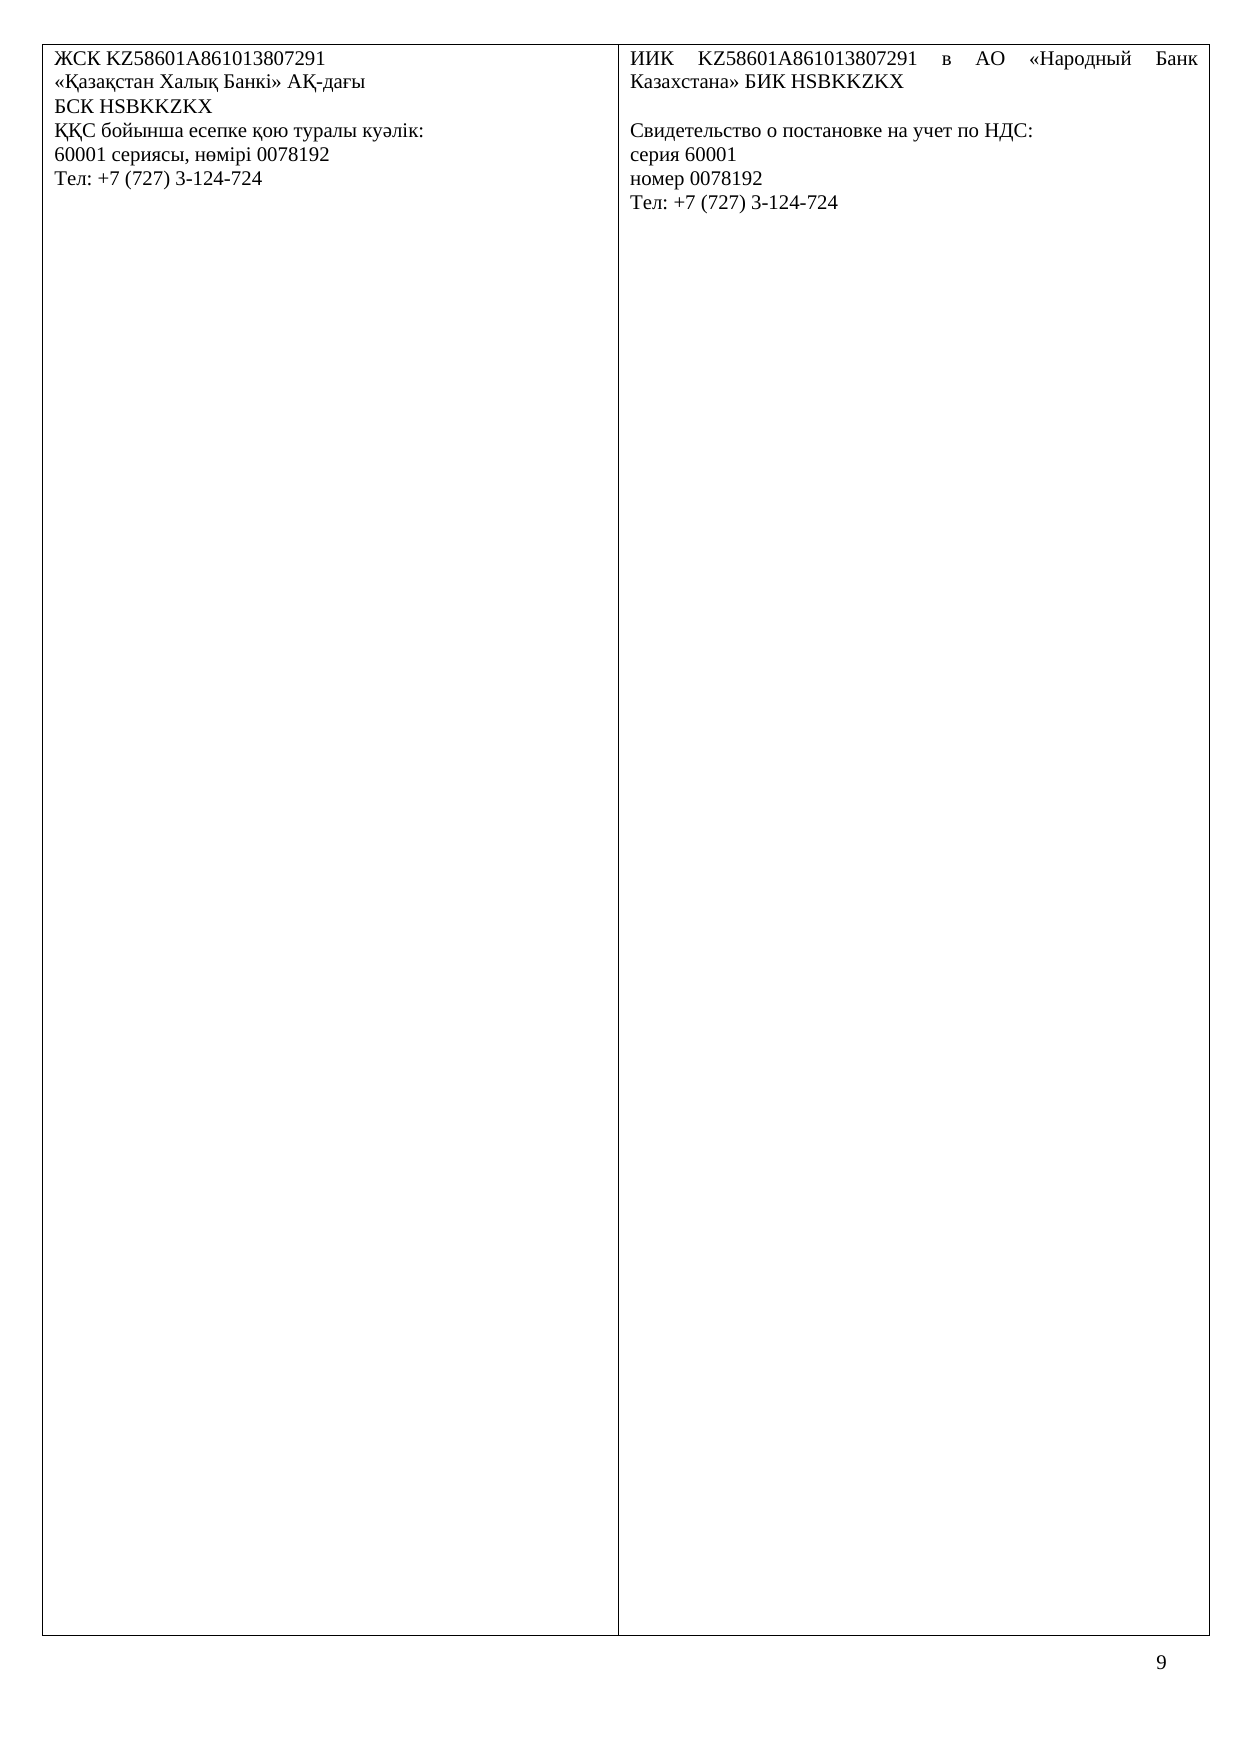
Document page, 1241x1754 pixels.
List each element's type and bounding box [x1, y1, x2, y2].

table_header [43, 45, 618, 1634]
table_header [619, 45, 1209, 1634]
